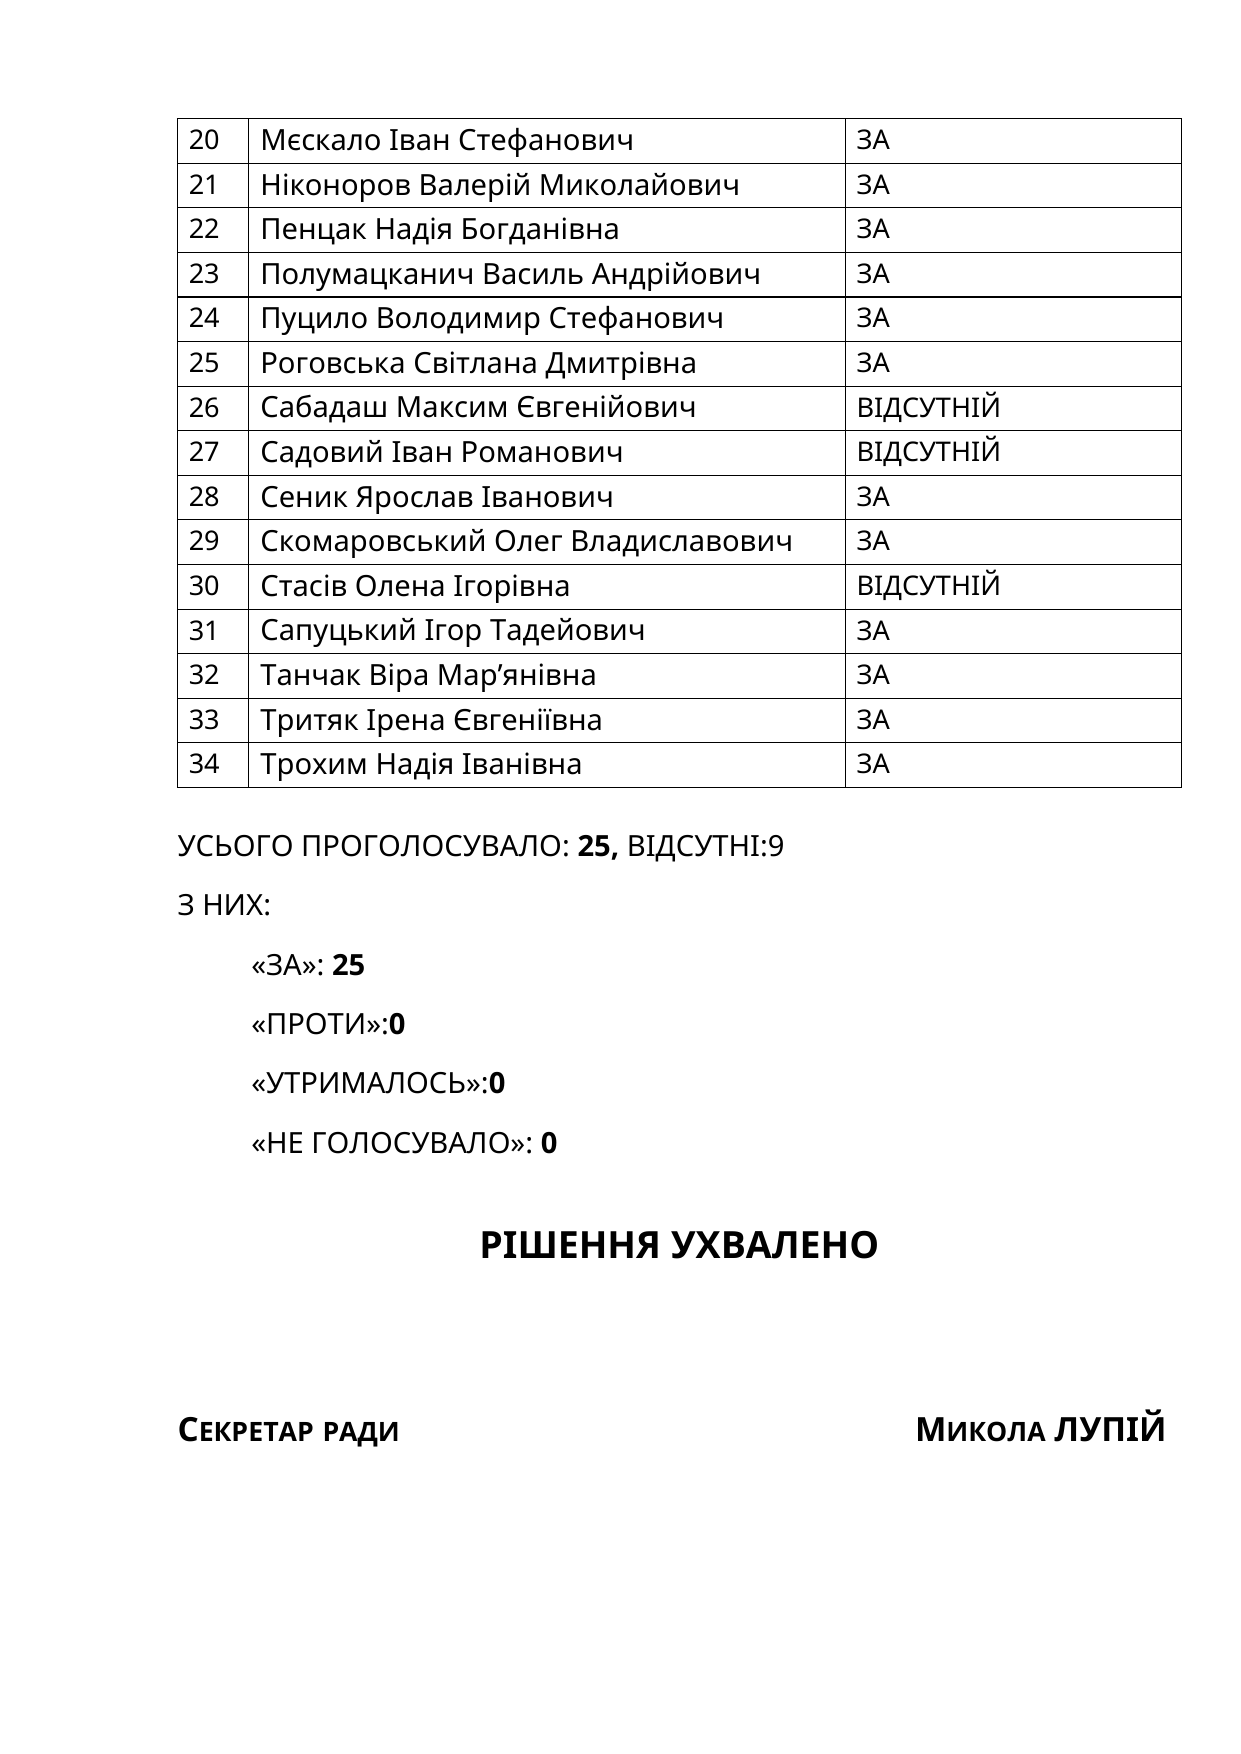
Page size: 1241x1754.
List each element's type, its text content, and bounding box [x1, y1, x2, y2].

table_cell Танчак Віра Мар’янівна [249, 654, 845, 698]
table_cell Сапуцький Ігор Тадейович [249, 610, 845, 653]
table_cell ЗА [846, 654, 1181, 698]
table_cell 29 [178, 520, 248, 564]
table_cell 28 [178, 476, 248, 519]
table_cell ВІДСУТНІЙ [846, 431, 1181, 475]
text «ПРОТИ»:0 [177, 1003, 1181, 1043]
table_cell 33 [178, 699, 248, 742]
text Секретар ради Микола ЛУПІЙ [177, 1406, 1181, 1451]
table_cell 22 [178, 208, 248, 252]
table_cell Мєскало Іван Стефанович [249, 119, 845, 163]
table_cell Пенцак Надія Богданівна [249, 208, 845, 252]
table_cell ЗА [846, 208, 1181, 252]
text З НИХ: [177, 884, 1181, 924]
table_cell ЗА [846, 476, 1181, 519]
table_cell Скомаровський Олег Владиславович [249, 520, 845, 564]
table_cell ЗА [846, 520, 1181, 564]
table_cell 30 [178, 565, 248, 608]
table_cell ЗА [846, 298, 1181, 341]
table_cell 20 [178, 119, 248, 163]
table_cell Сеник Ярослав Іванович [249, 476, 845, 519]
table_cell 26 [178, 387, 248, 430]
table_cell ЗА [846, 119, 1181, 163]
table_cell 34 [178, 743, 248, 787]
table_cell Трохим Надія Іванівна [249, 743, 845, 787]
table_cell Полумацканич Василь Андрійович [249, 253, 845, 296]
table_cell 32 [178, 654, 248, 698]
table_cell ЗА [846, 610, 1181, 653]
text «УТРИМАЛОСЬ»:0 [177, 1063, 1181, 1102]
table_cell Ніконоров Валерій Миколайович [249, 164, 845, 207]
table_cell 27 [178, 431, 248, 475]
table_cell 21 [178, 164, 248, 207]
table_cell ВІДСУТНІЙ [846, 565, 1181, 608]
table_cell ЗА [846, 253, 1181, 296]
text Усього проголосувало: 25, ВІДСУТНІ:9 [177, 825, 1181, 864]
table_cell Сабадаш Максим Євгенійович [249, 387, 845, 430]
table_cell ЗА [846, 164, 1181, 207]
text «НЕ ГОЛОСУВАЛО»: 0 [177, 1122, 1181, 1162]
text «ЗА»: 25 [177, 944, 1181, 983]
table_cell Роговська Світлана Дмитрівна [249, 342, 845, 386]
table_cell ЗА [846, 699, 1181, 742]
table_cell Пуцило Володимир Стефанович [249, 298, 845, 341]
table_cell 23 [178, 253, 248, 296]
table_cell Тритяк Ірена Євгеніївна [249, 699, 845, 742]
table_cell Стасів Олена Ігорівна [249, 565, 845, 608]
table_cell 24 [178, 298, 248, 341]
table_cell ВІДСУТНІЙ [846, 387, 1181, 430]
table_cell 25 [178, 342, 248, 386]
table_cell 31 [178, 610, 248, 653]
table_cell ЗА [846, 743, 1181, 787]
text РІШЕННЯ УХВАЛЕНО [177, 1218, 1181, 1269]
table_cell Садовий Іван Романович [249, 431, 845, 475]
table_cell ЗА [846, 342, 1181, 386]
